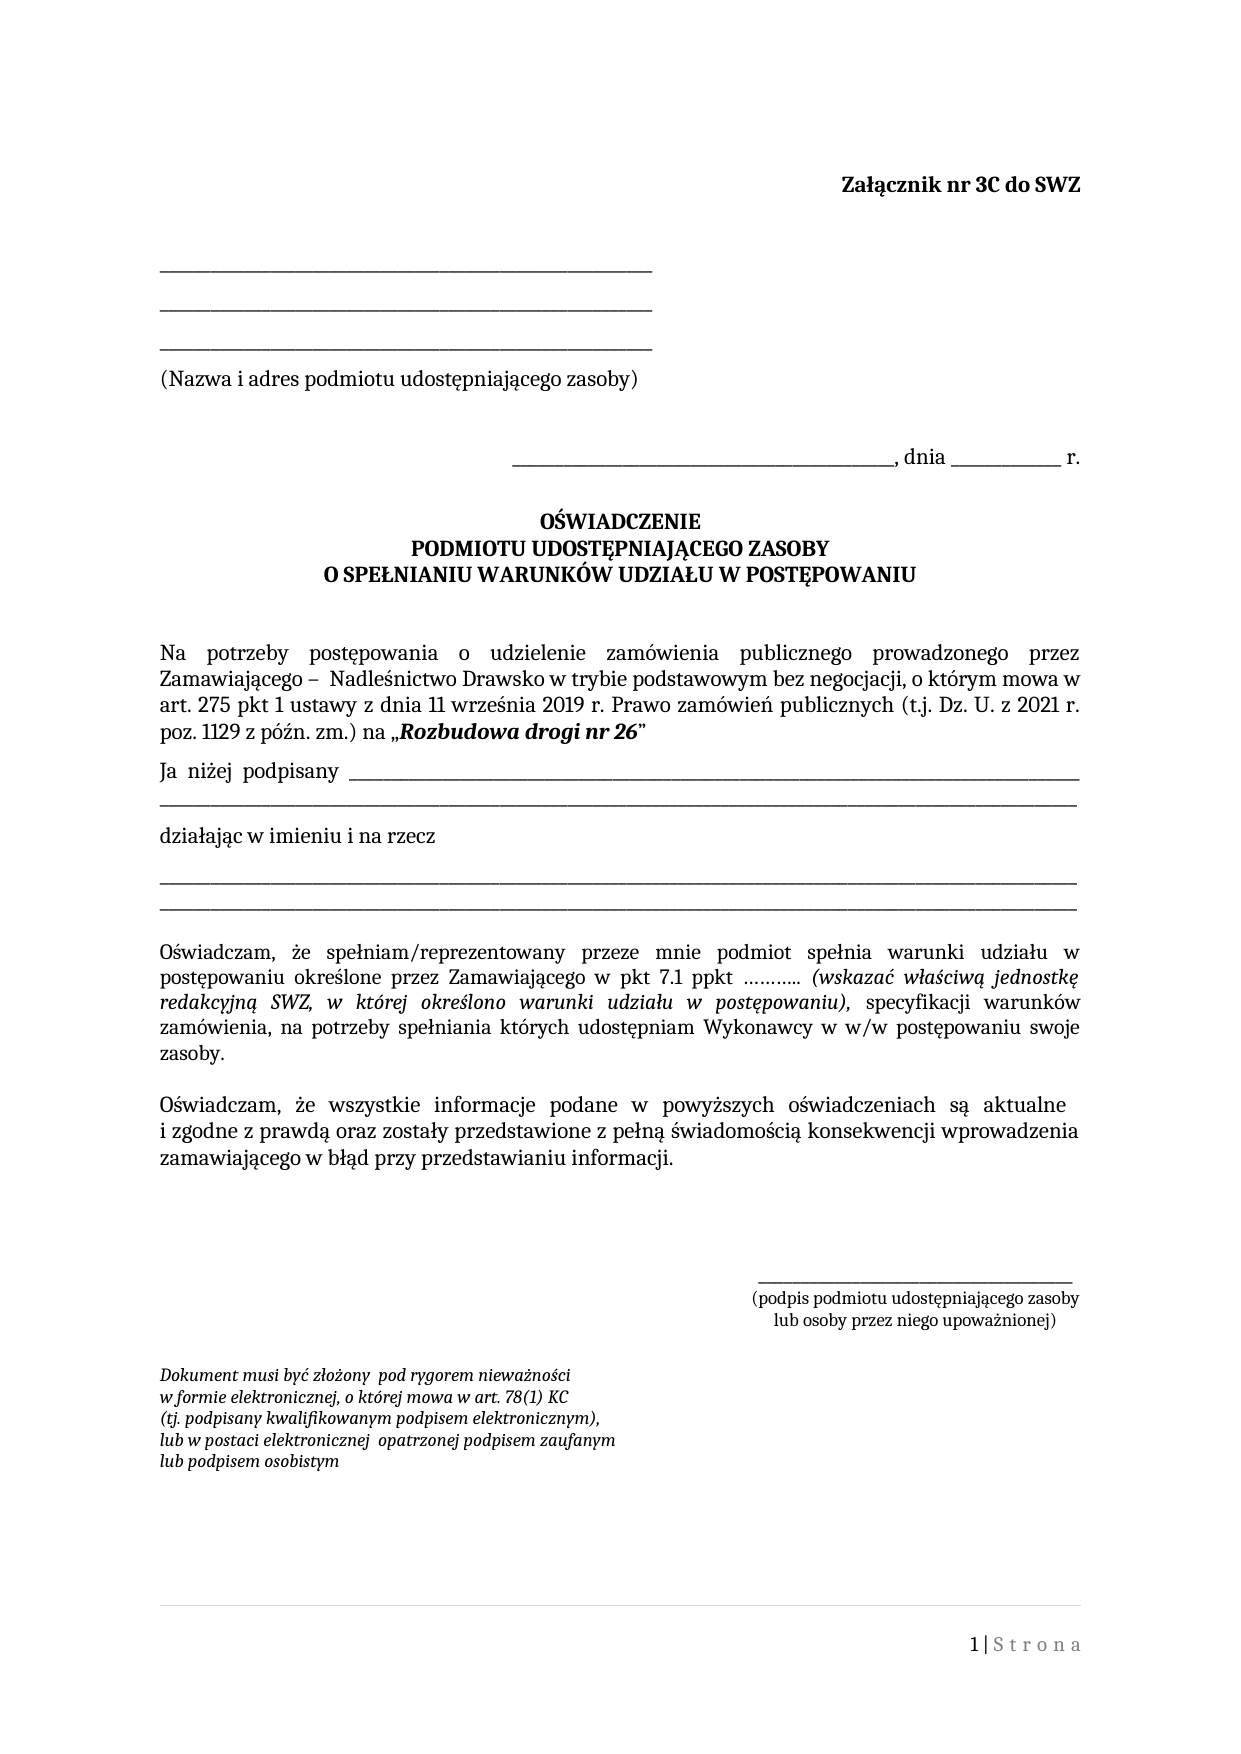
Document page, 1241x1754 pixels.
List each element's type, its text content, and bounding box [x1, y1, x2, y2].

text OŚWIADCZENIE [159, 509, 1081, 536]
text lub w postaci elektronicznej opatrzonej podpisem zaufanym [159, 1429, 1081, 1451]
text __________________________________________________________ [159, 288, 1081, 315]
text _____________________________________ (podpis podmiotu udostępniającego zasoby lub osoby przez niego upoważnionej) [750, 1261, 1081, 1331]
text Oświadczam, że wszystkie informacje podane w powyższych oświadczeniach są aktualne i zgodne z prawdą oraz zostały przedstawione z pełną świadomością konsekwencji wprowadzenia zamawiającego w błąd przy przedstawianiu informacji. [159, 1092, 1081, 1171]
text __________________________________________________________ [159, 250, 1081, 276]
text Załącznik nr 3C do SWZ [159, 172, 1081, 198]
text ________________________________________________________________________________________________________________________________________________________________________________________________________________________ [159, 862, 1081, 914]
text Ja niżej podpisany ______________________________________________________________________________________ ____________________________________________________________________________________________________________ [159, 757, 1081, 810]
text Dokument musi być złożony pod rygorem nieważności w formie elektronicznej, o której mowa w art. 78(1) KC (tj. podpisany kwalifikowanym podpisem elektronicznym), [159, 1365, 1081, 1429]
text (Nazwa i adres podmiotu udostępniającego zasoby) [159, 366, 1081, 393]
text PODMIOTU UDOSTĘPNIAJĄCEGO ZASOBY O SPEŁNIANIU WARUNKÓW UDZIAŁU W POSTĘPOWANIU [159, 536, 1081, 588]
text Oświadczam, że spełniam/reprezentowany przeze mnie podmiot spełnia warunki udziału w postępowaniu określone przez Zamawiającego w pkt 7.1 ppkt ……….. (wskazać właściwą jednostkę redakcyjną SWZ, w której określono warunki udziału w postępowaniu), specyfikacji warunków zamówienia, na potrzeby spełniania których udostępniam Wykonawcy w w/w postępowaniu swoje zasoby. [159, 939, 1081, 1066]
text Na potrzeby postępowania o udzielenie zamówienia publicznego prowadzonego przez Zamawiającego – Nadleśnictwo Drawsko w trybie podstawowym bez negocjacji, o którym mowa w art. 275 pkt 1 ustawy z dnia 11 września 2019 r. Prawo zamówień publicznych (t.j. Dz. U. z 2021 r. poz. 1129 z późn. zm.) na „Rozbudowa drogi nr 26” [159, 639, 1081, 745]
text lub podpisem osobistym [159, 1451, 1081, 1472]
text _____________________________________________, dnia _____________ r. [159, 444, 1081, 470]
text działając w imieniu i na rzecz [159, 823, 1081, 849]
text __________________________________________________________ [159, 327, 1081, 354]
